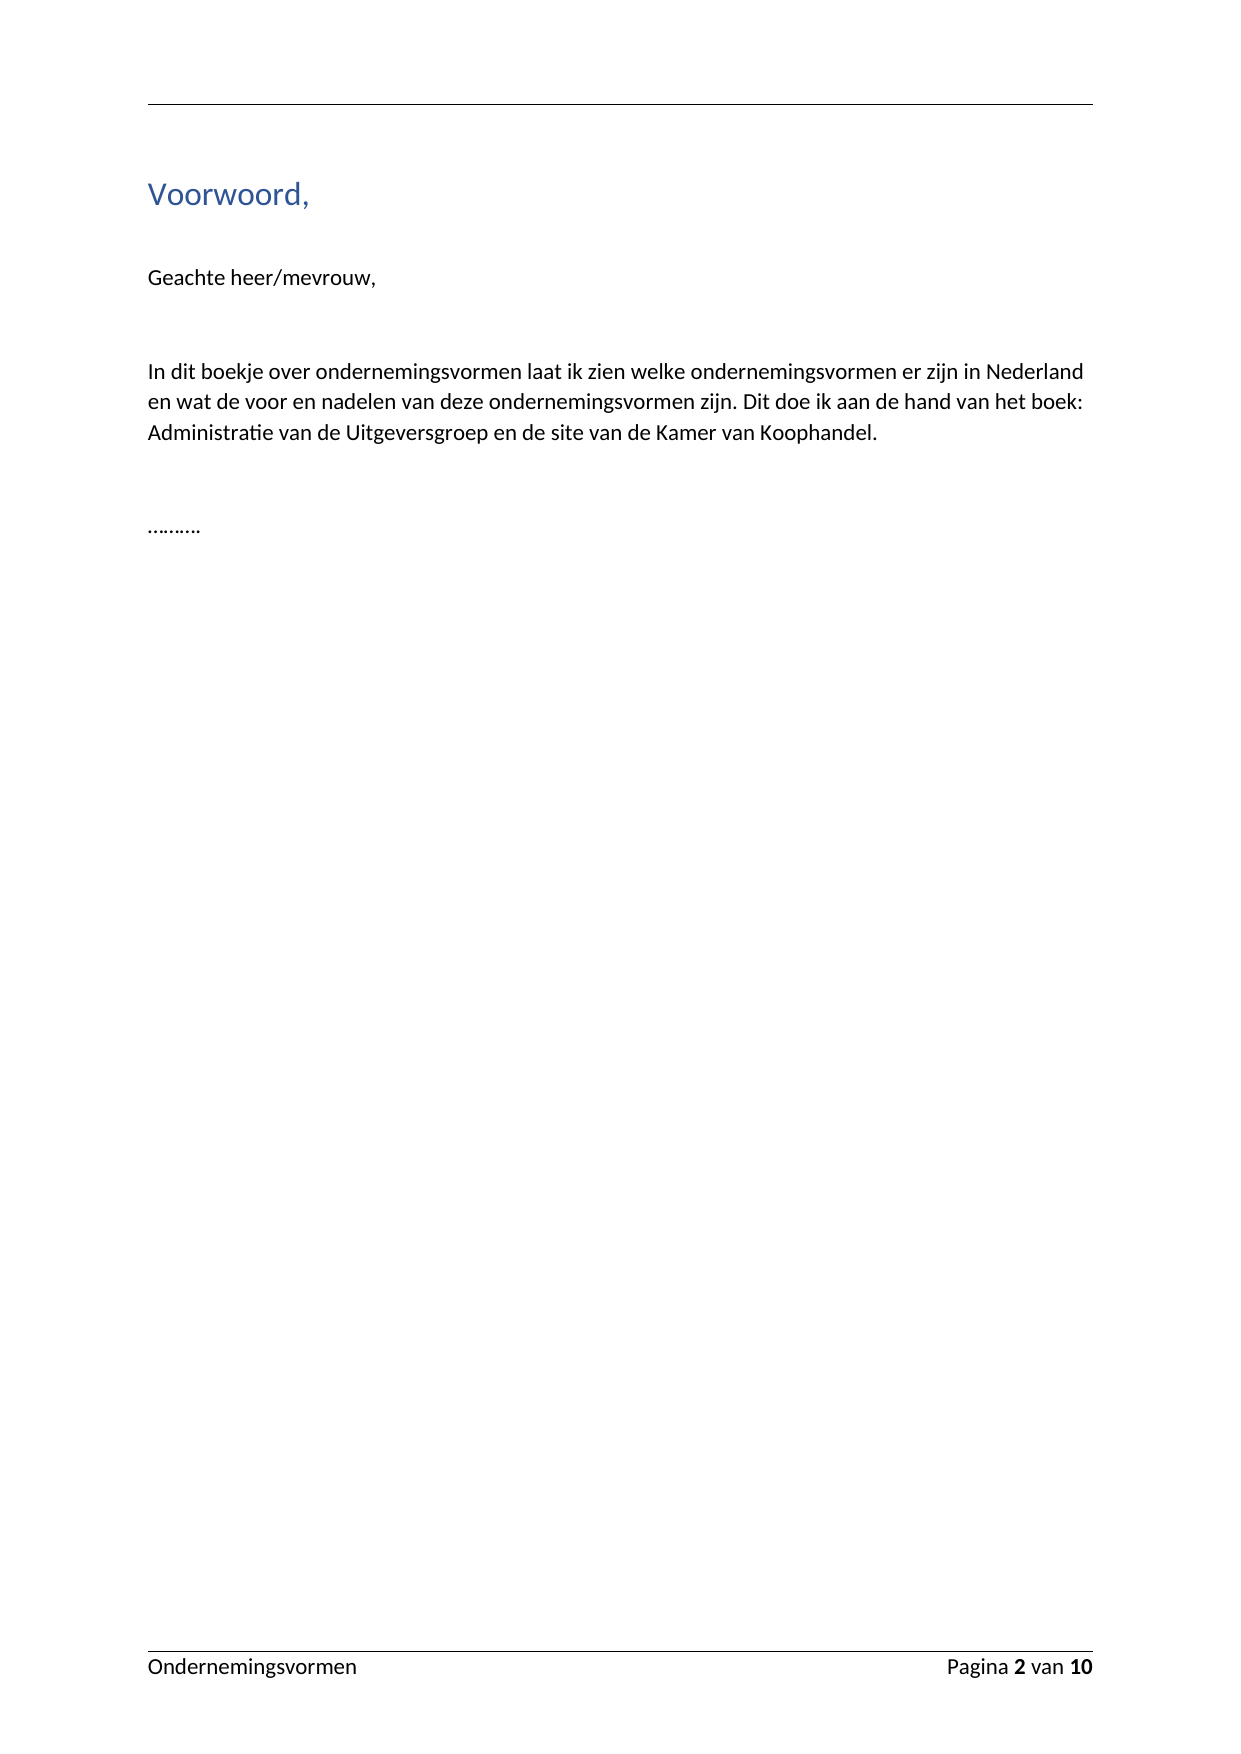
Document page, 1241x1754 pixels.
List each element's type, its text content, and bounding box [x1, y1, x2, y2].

text In dit boekje over ondernemingsvormen laat ik zien welke ondernemingsvormen er zijn in Nederland en wat de voor en nadelen van deze ondernemingsvormen zijn. Dit doe ik aan de hand van het boek: Administratie van de Uitgeversgroep en de site van de Kamer van Koophandel. [148, 357, 1093, 446]
subtitle Voorwoord, [148, 173, 1093, 213]
text ………. [148, 511, 1093, 539]
text Geachte heer/mevrouw, [148, 263, 1093, 291]
